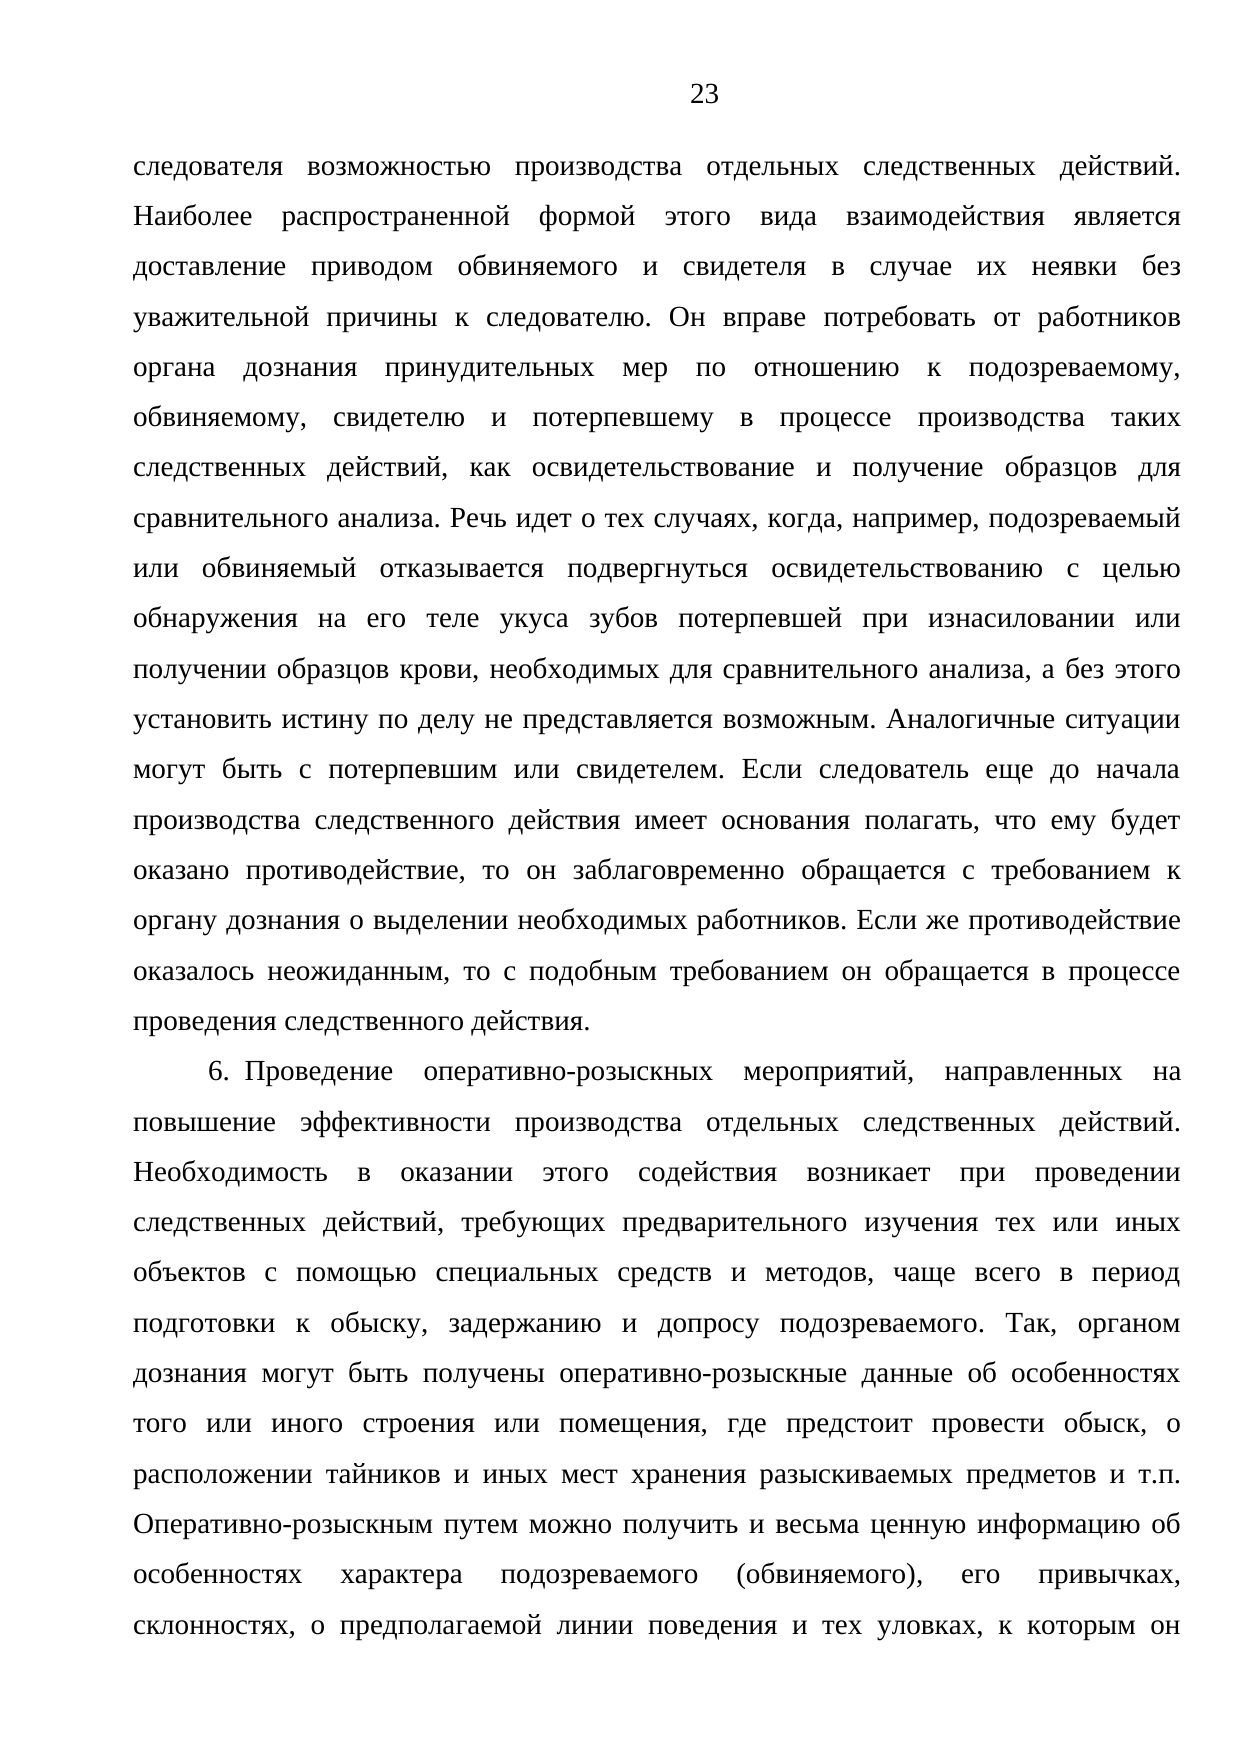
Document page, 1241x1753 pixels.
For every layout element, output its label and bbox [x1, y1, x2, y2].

list [133, 1053, 1182, 1640]
list [133, 148, 1182, 1037]
